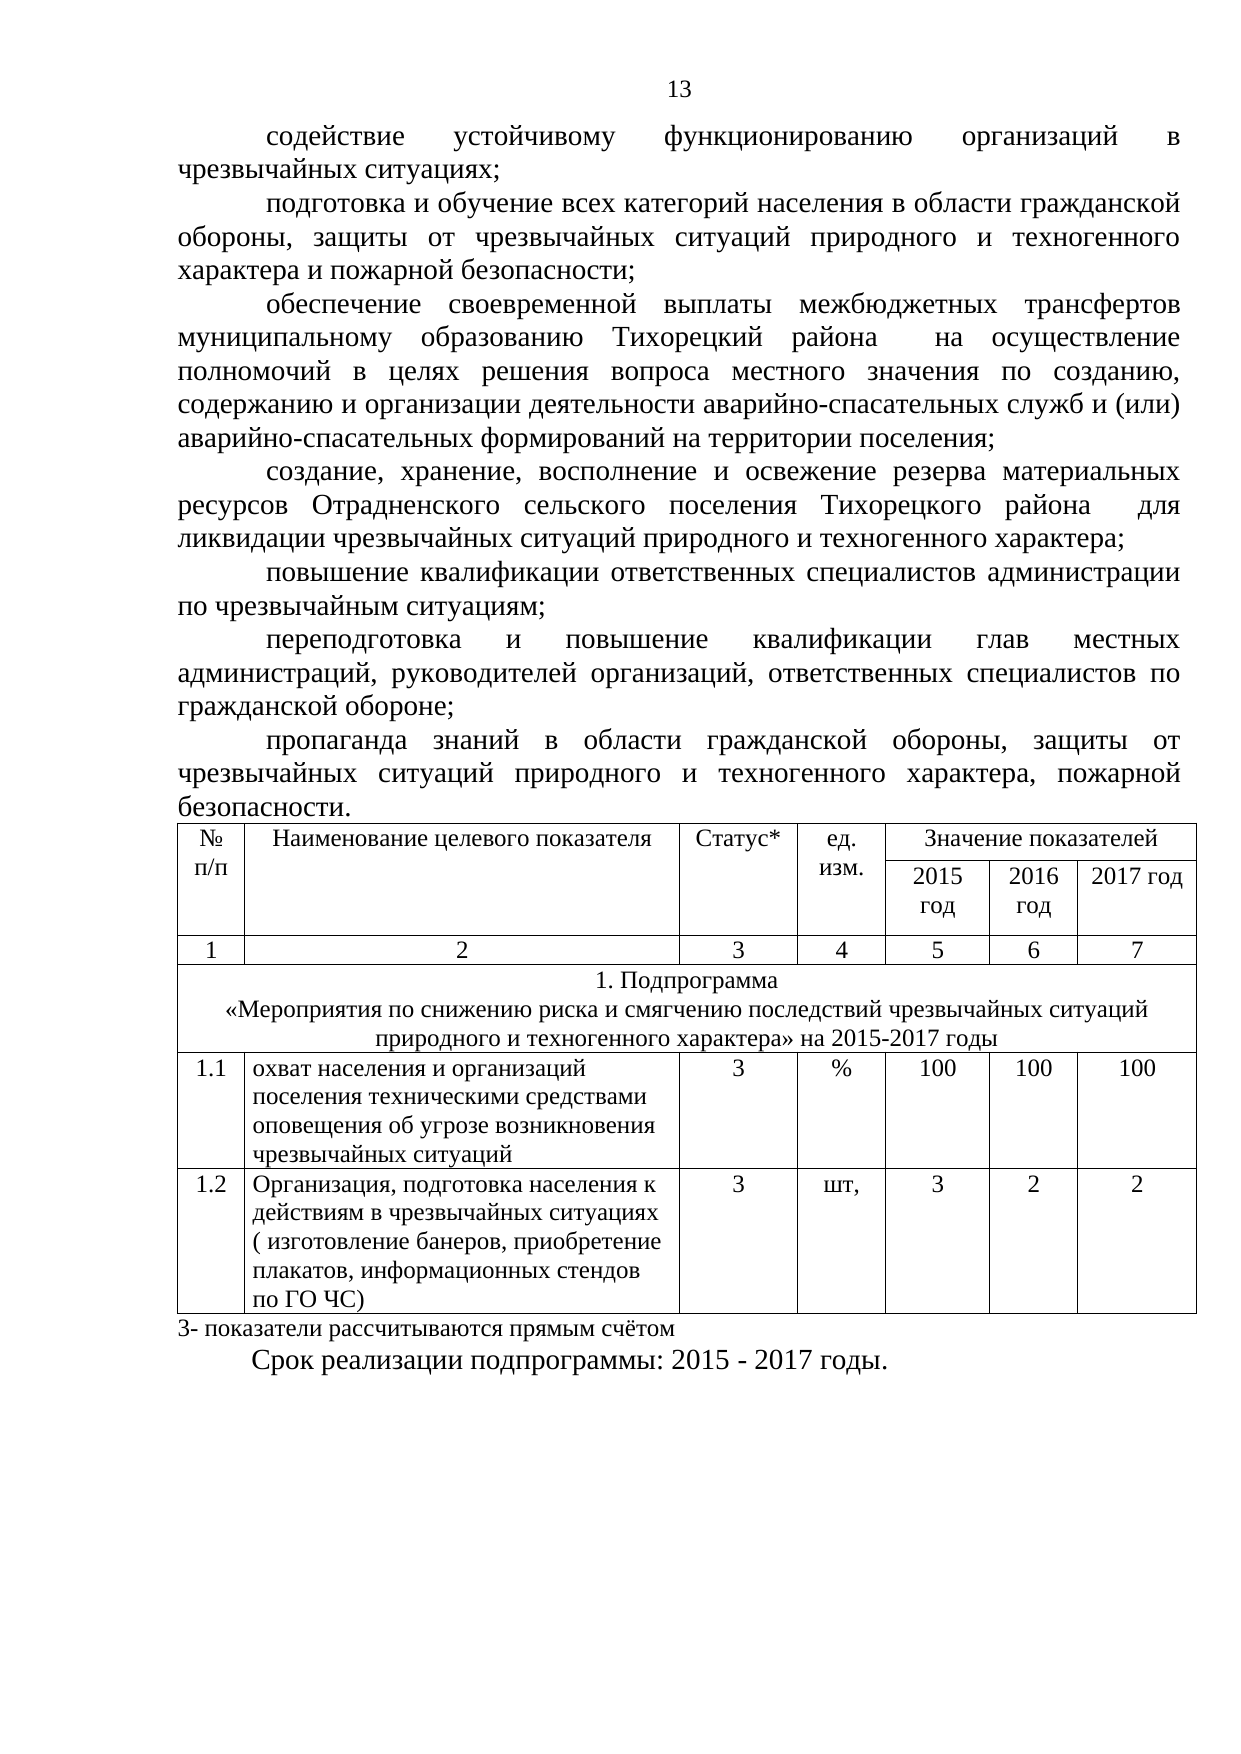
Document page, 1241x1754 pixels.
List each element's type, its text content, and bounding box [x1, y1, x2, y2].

table_header ед. изм. [798, 824, 885, 934]
table_cell Организация, подготовка населения к действиям в чрезвычайных ситуациях ( изготовление банеров, приобретение плакатов, информационных стендов по ГО ЧС) [245, 1169, 679, 1312]
table_cell 4 [798, 936, 885, 964]
table_cell 1.2 [178, 1169, 244, 1312]
table_cell 1 [178, 936, 244, 964]
table_header № п/п [178, 824, 244, 934]
table_header Статус* [680, 824, 797, 934]
text создание, хранение, восполнение и освежение резерва материальных ресурсов Отрадненского сельского поселения Тихорецкого района для ликвидации чрезвычайных ситуаций природного и техногенного характера; [177, 453, 1181, 554]
table_cell 3 [680, 1053, 797, 1168]
table_cell охват населения и организаций поселения техническими средствами оповещения об угрозе возникновения чрезвычайных ситуаций [245, 1053, 679, 1168]
table_cell 1.1 [178, 1053, 244, 1168]
table_cell 3 [680, 936, 797, 964]
text переподготовка и повышение квалификации глав местных администраций, руководителей организаций, ответственных специалистов по гражданской обороне; [177, 621, 1181, 722]
text пропаганда знаний в области гражданской обороны, защиты от чрезвычайных ситуаций природного и техногенного характера, пожарной безопасности. [177, 722, 1181, 822]
text Срок реализации подпрограммы: 2015 - 2017 годы. [177, 1342, 1181, 1376]
text содействие устойчивому функционированию организаций в чрезвычайных ситуациях; [177, 118, 1181, 185]
table_cell 5 [886, 936, 989, 964]
table_cell шт, [798, 1169, 885, 1312]
table_cell 1. Подпрограмма «Мероприятия по снижению риска и смягчению последствий чрезвычайных ситуаций природного и техногенного характера» на 2015-2017 годы [178, 965, 1196, 1052]
table_cell 6 [990, 936, 1077, 964]
table_cell % [798, 1053, 885, 1168]
table_cell 2 [1078, 1169, 1196, 1312]
text обеспечение своевременной выплаты межбюджетных трансфертов муниципальному образованию Тихорецкий района на осуществление полномочий в целях решения вопроса местного значения по созданию, содержанию и организации деятельности аварийно-спасательных служб и (или) аварийно-спасательных формирований на территории поселения; [177, 286, 1181, 453]
table_cell 3 [886, 1169, 989, 1312]
table_cell 2015 год [886, 861, 989, 934]
table_cell 100 [1078, 1053, 1196, 1168]
table_cell 7 [1078, 936, 1196, 964]
table_cell 3 [680, 1169, 797, 1312]
table_header Значение показателей [886, 824, 1196, 860]
table_cell 100 [886, 1053, 989, 1168]
text подготовка и обучение всех категорий населения в области гражданской обороны, защиты от чрезвычайных ситуаций природного и техногенного характера и пожарной безопасности; [177, 185, 1181, 286]
text повышение квалификации ответственных специалистов администрации по чрезвычайным ситуациям; [177, 554, 1181, 621]
text 3- показатели рассчитываются прямым счётом [177, 1314, 1181, 1342]
table_header Наименование целевого показателя [245, 824, 679, 934]
table_cell 2 [990, 1169, 1077, 1312]
table_cell 2 [245, 936, 679, 964]
table_cell 2016 год [990, 861, 1077, 934]
table_cell 2017 год [1078, 861, 1196, 934]
table_cell 100 [990, 1053, 1077, 1168]
